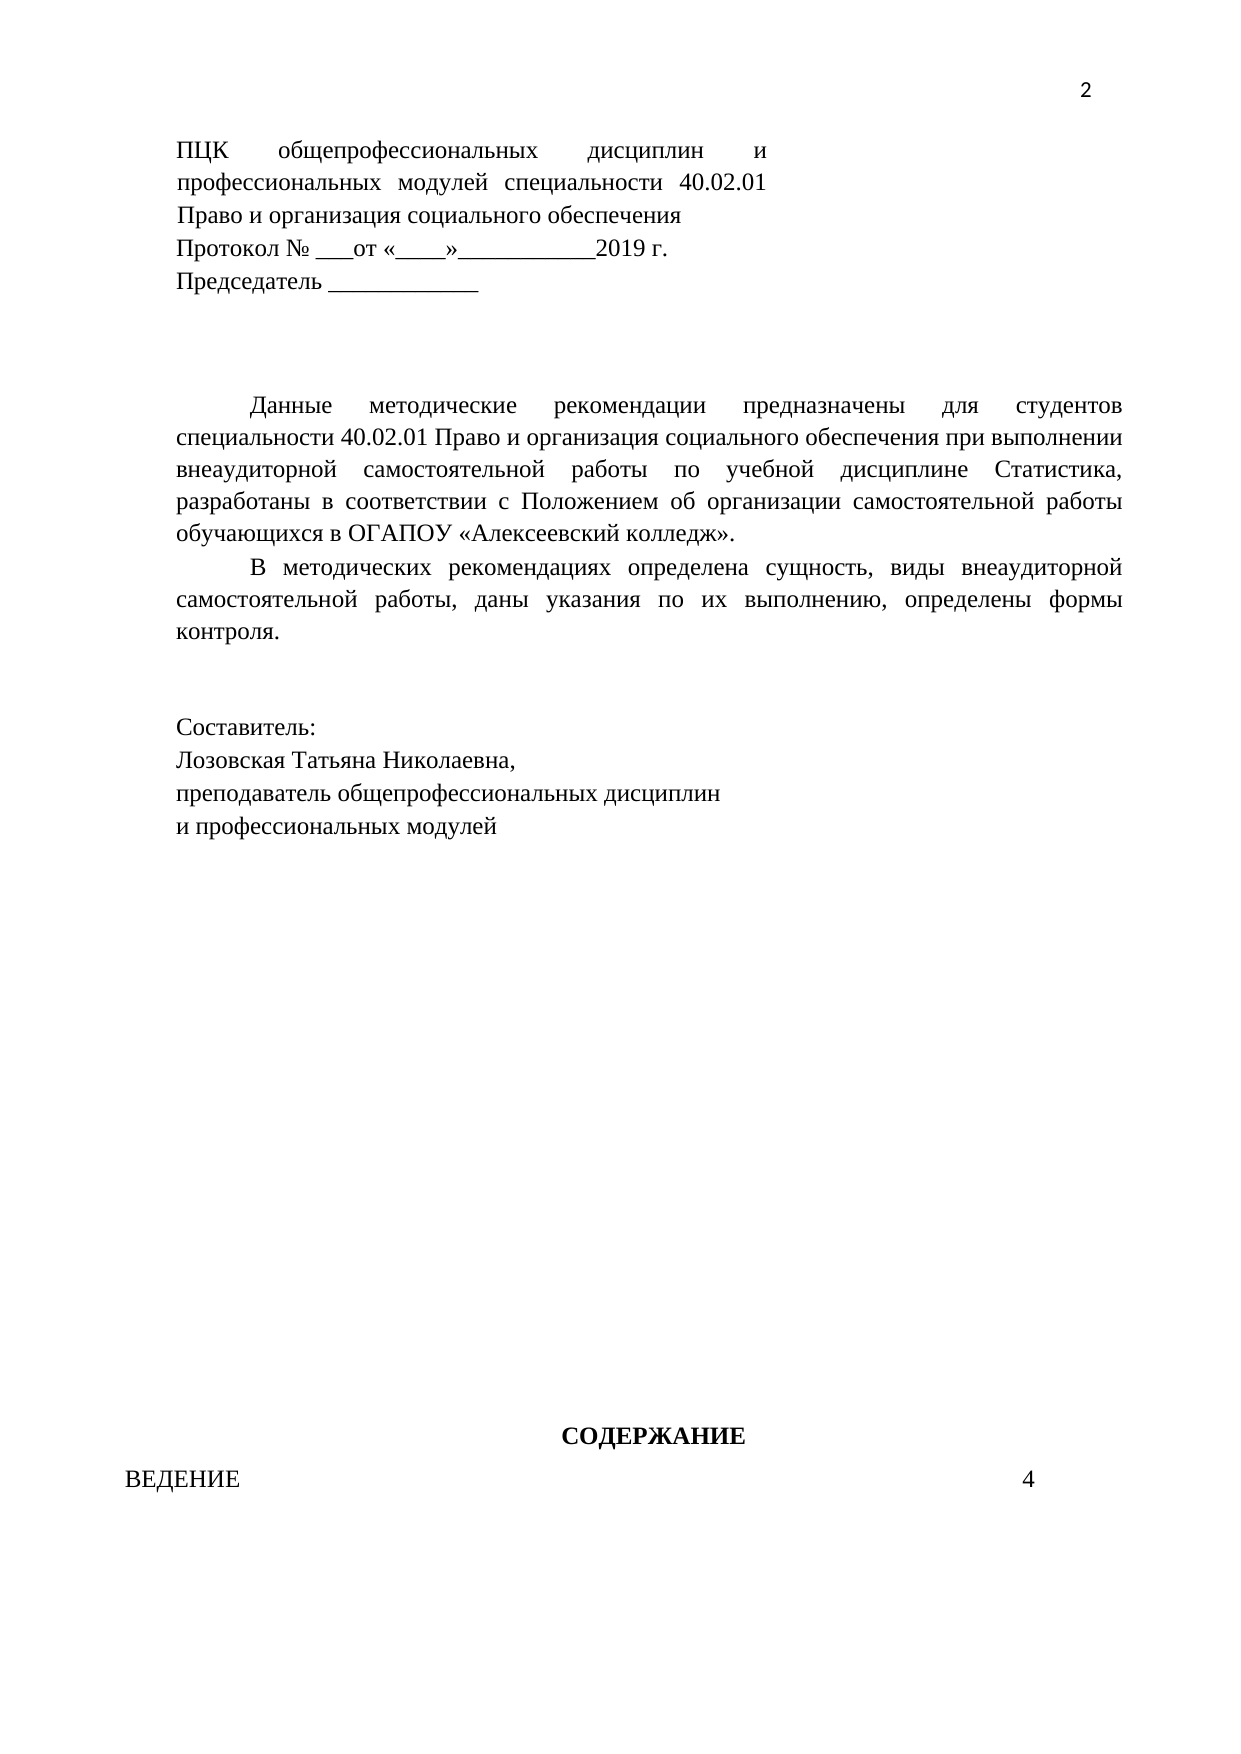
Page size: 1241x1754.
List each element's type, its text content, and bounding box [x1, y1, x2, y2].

text Протокол № ___от «____»___________2019 г. [176, 233, 1123, 262]
text Лозовская Татьяна Николаевна, [176, 745, 1123, 773]
text преподаватель общепрофессиональных дисциплин [176, 778, 1123, 807]
text ВЕДЕНИЕ 4 [118, 1464, 1130, 1492]
text Составитель: [176, 712, 1123, 740]
text Председатель ____________ [176, 266, 1123, 295]
text ПЦК общепрофессиональных дисциплин и профессиональных модулей специальности 40.02.01 Право и организация социального обеспечения [176, 135, 767, 228]
text СОДЕРЖАНИЕ [177, 1421, 1130, 1449]
text и профессиональных модулей [176, 811, 1123, 840]
text В методических рекомендациях определена сущность, виды внеаудиторной самостоятельной работы, даны указания по их выполнению, определены формы контроля. [176, 552, 1123, 645]
text Данные методические рекомендации предназначены для студентов специальности 40.02.01 Право и организация социального обеспечения при выполнении внеаудиторной самостоятельной работы по учебной дисциплине Статистика, разработаны в соответствии с Положением об организации самостоятельной работы обучающихся в ОГАПОУ «Алексеевский колледж». [176, 390, 1123, 547]
